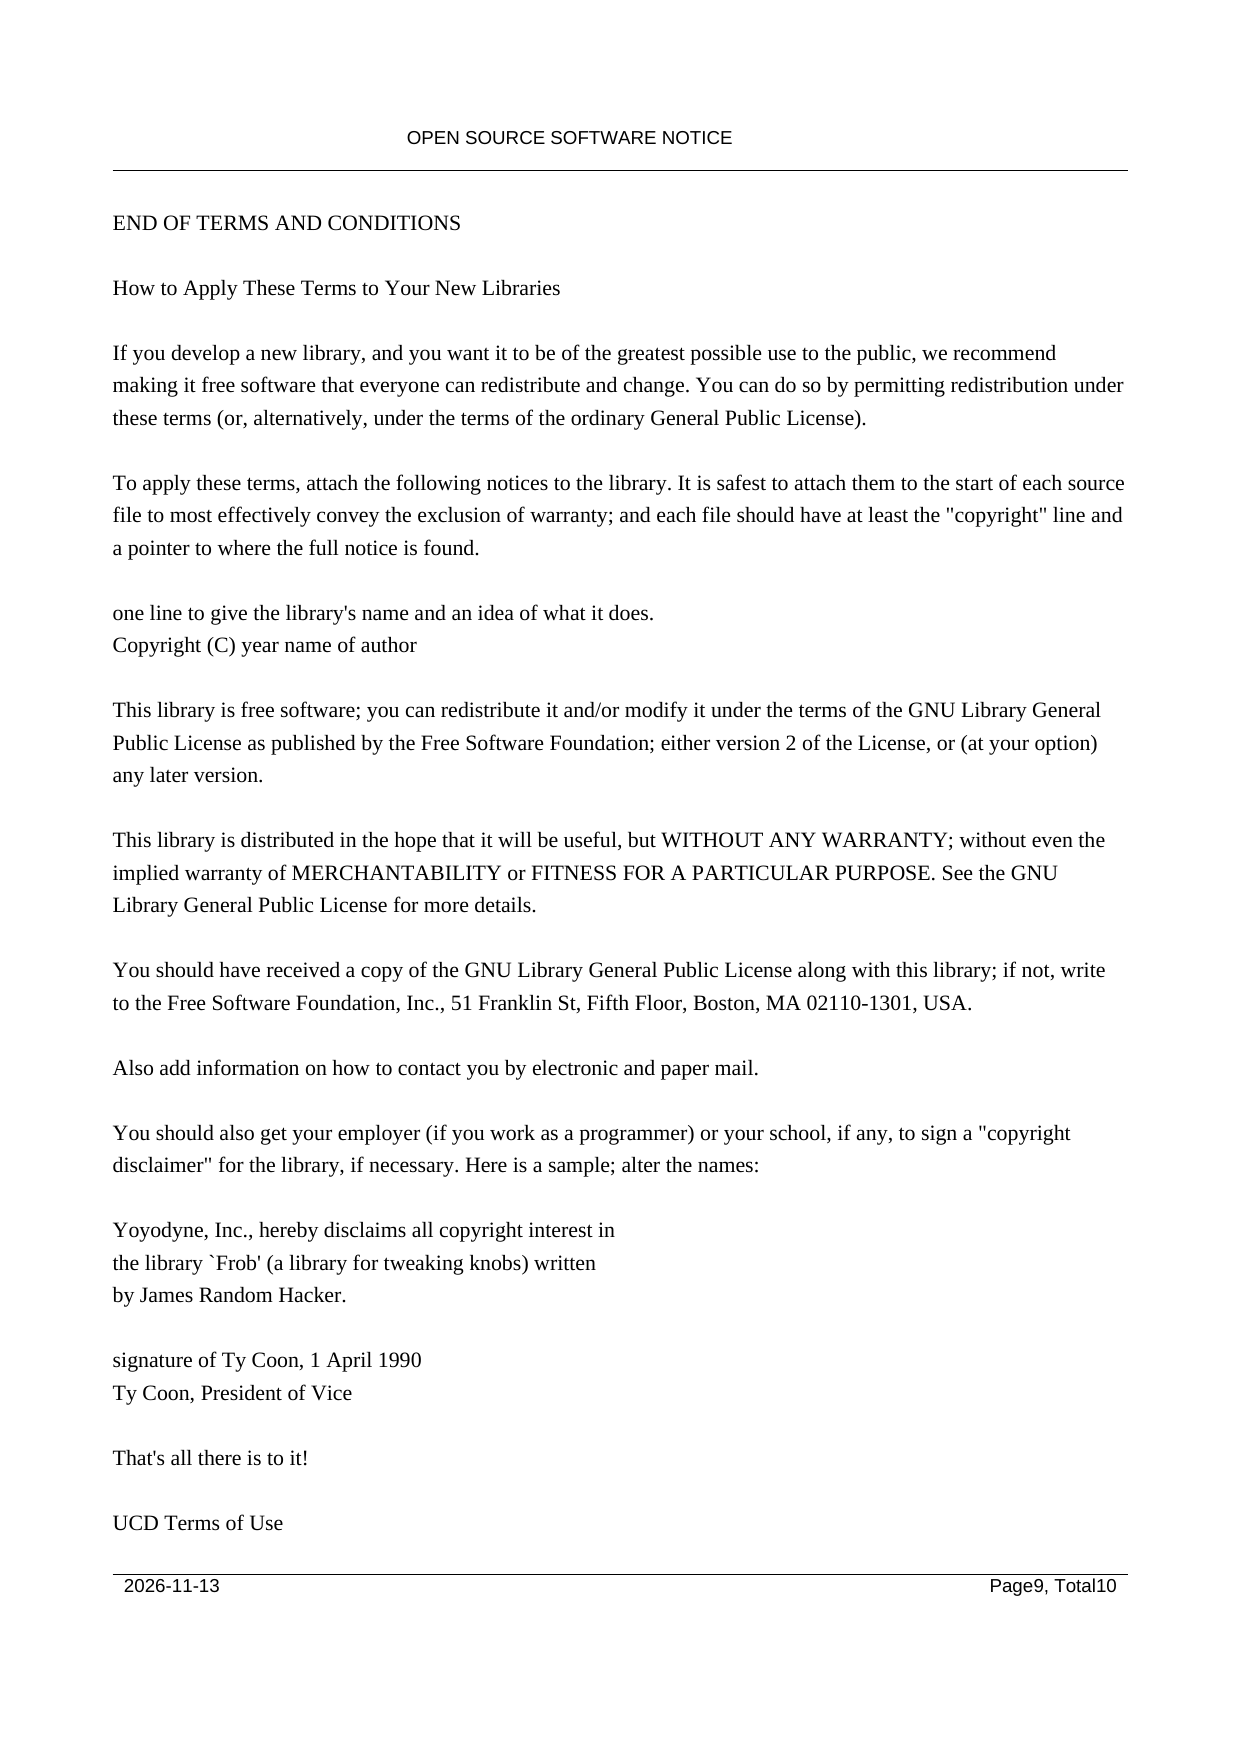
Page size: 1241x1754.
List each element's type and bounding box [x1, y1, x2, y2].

text [112, 206, 1128, 1539]
